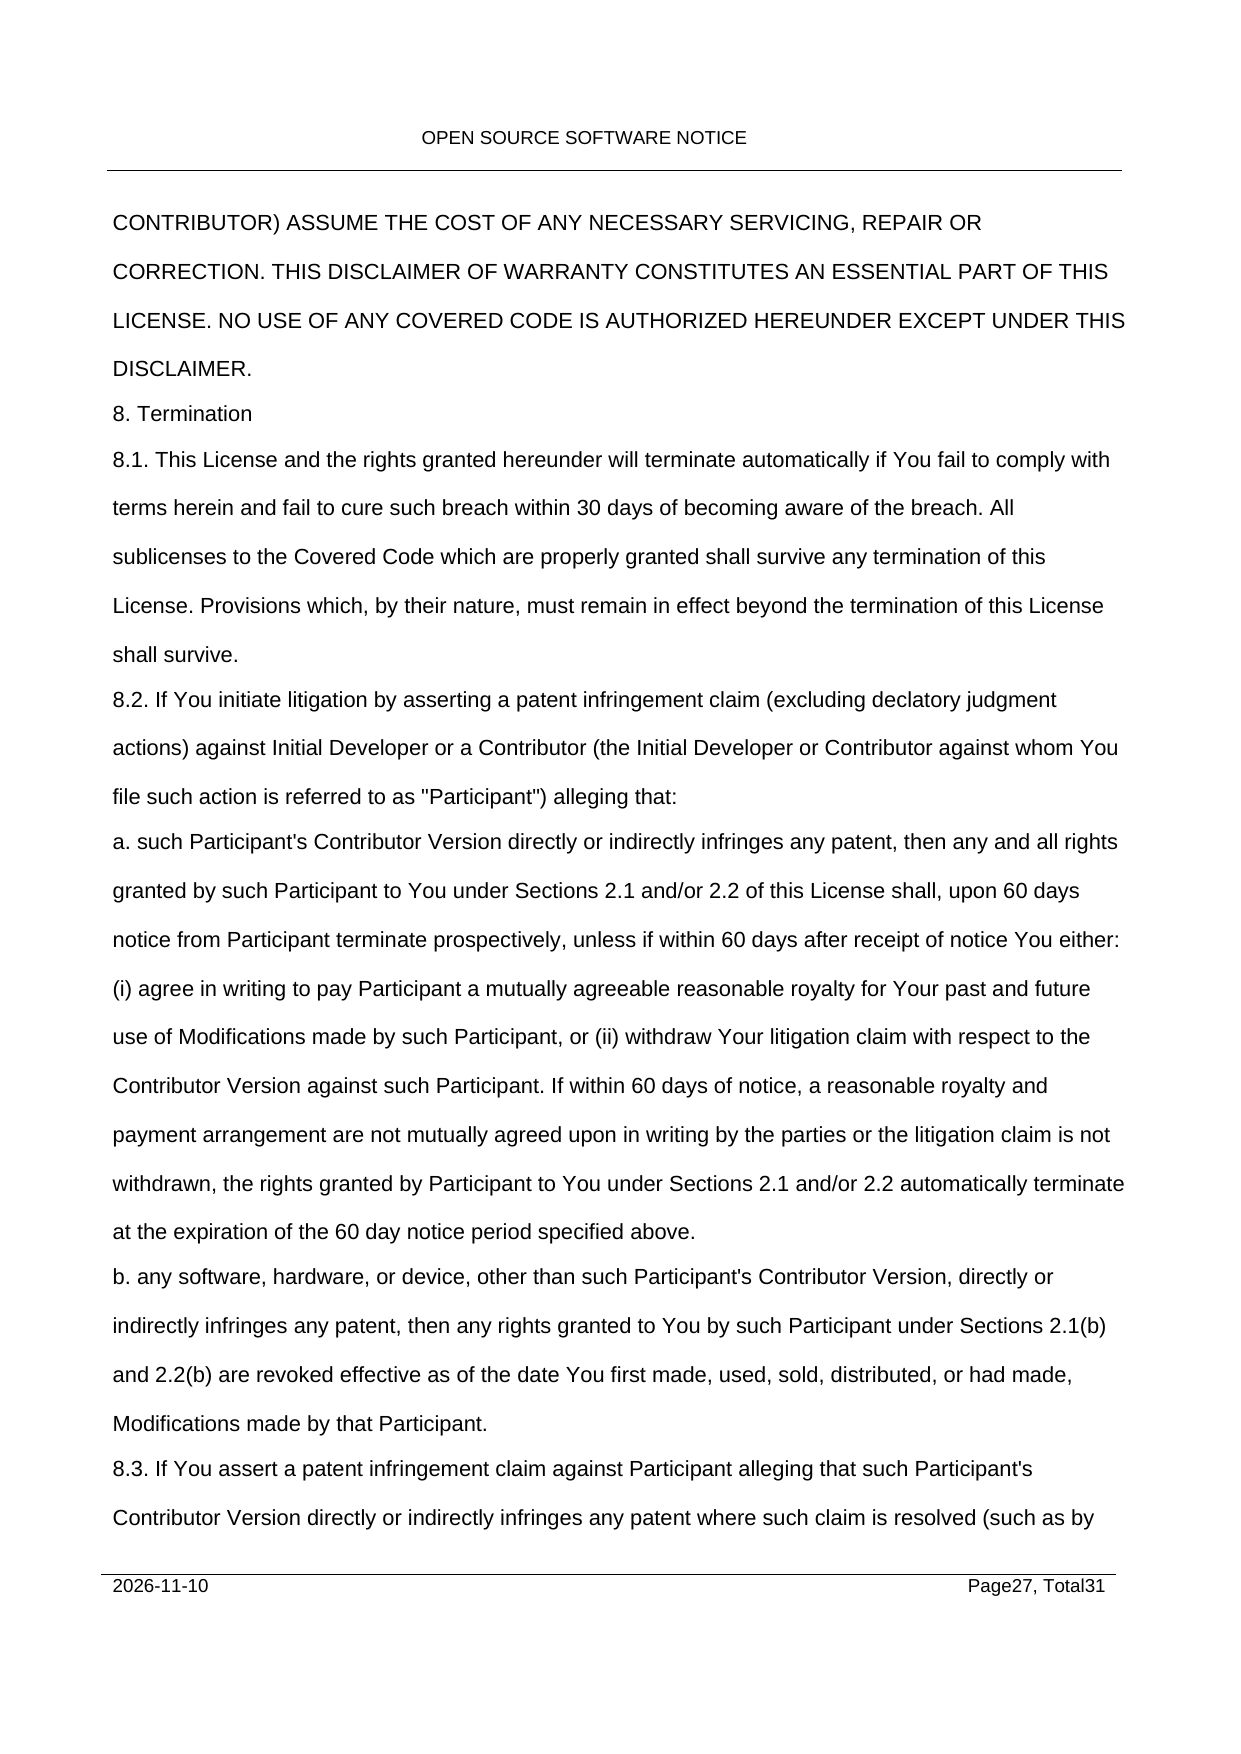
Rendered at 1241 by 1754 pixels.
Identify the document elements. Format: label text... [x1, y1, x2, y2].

text 8.2. If You initiate litigation by asserting a patent infringement claim (excluding declatory judgment actions) against Initial Developer or a Contributor (the Initial Developer or Contributor against whom You file such action is referred to as "Participant") alleging that: [112, 683, 1128, 813]
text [112, 1452, 1128, 1533]
text 8. Termination [112, 398, 1128, 430]
text 8.1. This License and the rights granted hereunder will terminate automatically if You fail to comply with terms herein and fail to cure such breach within 30 days of becoming aware of the breach. All sublicenses to the Covered Code which are properly granted shall survive any termination of this License. Provisions which, by their nature, must remain in effect beyond the termination of this License shall survive. [112, 443, 1128, 670]
text b. any software, hardware, or device, other than such Participant's Contributor Version, directly or indirectly infringes any patent, then any rights granted to You by such Participant under Sections 2.1(b) and 2.2(b) are revoked effective as of the date You first made, used, sold, distributed, or had made, Modifications made by that Participant. [112, 1261, 1128, 1439]
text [112, 206, 1128, 385]
text a. such Participant's Contributor Version directly or indirectly infringes any patent, then any and all rights granted by such Participant to You under Sections 2.1 and/or 2.2 of this License shall, upon 60 days notice from Participant terminate prospectively, unless if within 60 days after receipt of notice You either: (i) agree in writing to pay Participant a mutually agreeable reasonable royalty for Your past and future use of Modifications made by such Participant, or (ii) withdraw Your litigation claim with respect to the Contributor Version against such Participant. If within 60 days of notice, a reasonable royalty and payment arrangement are not mutually agreed upon in writing by the parties or the litigation claim is not withdrawn, the rights granted by Participant to You under Sections 2.1 and/or 2.2 automatically terminate at the expiration of the 60 day notice period specified above. [112, 826, 1128, 1248]
